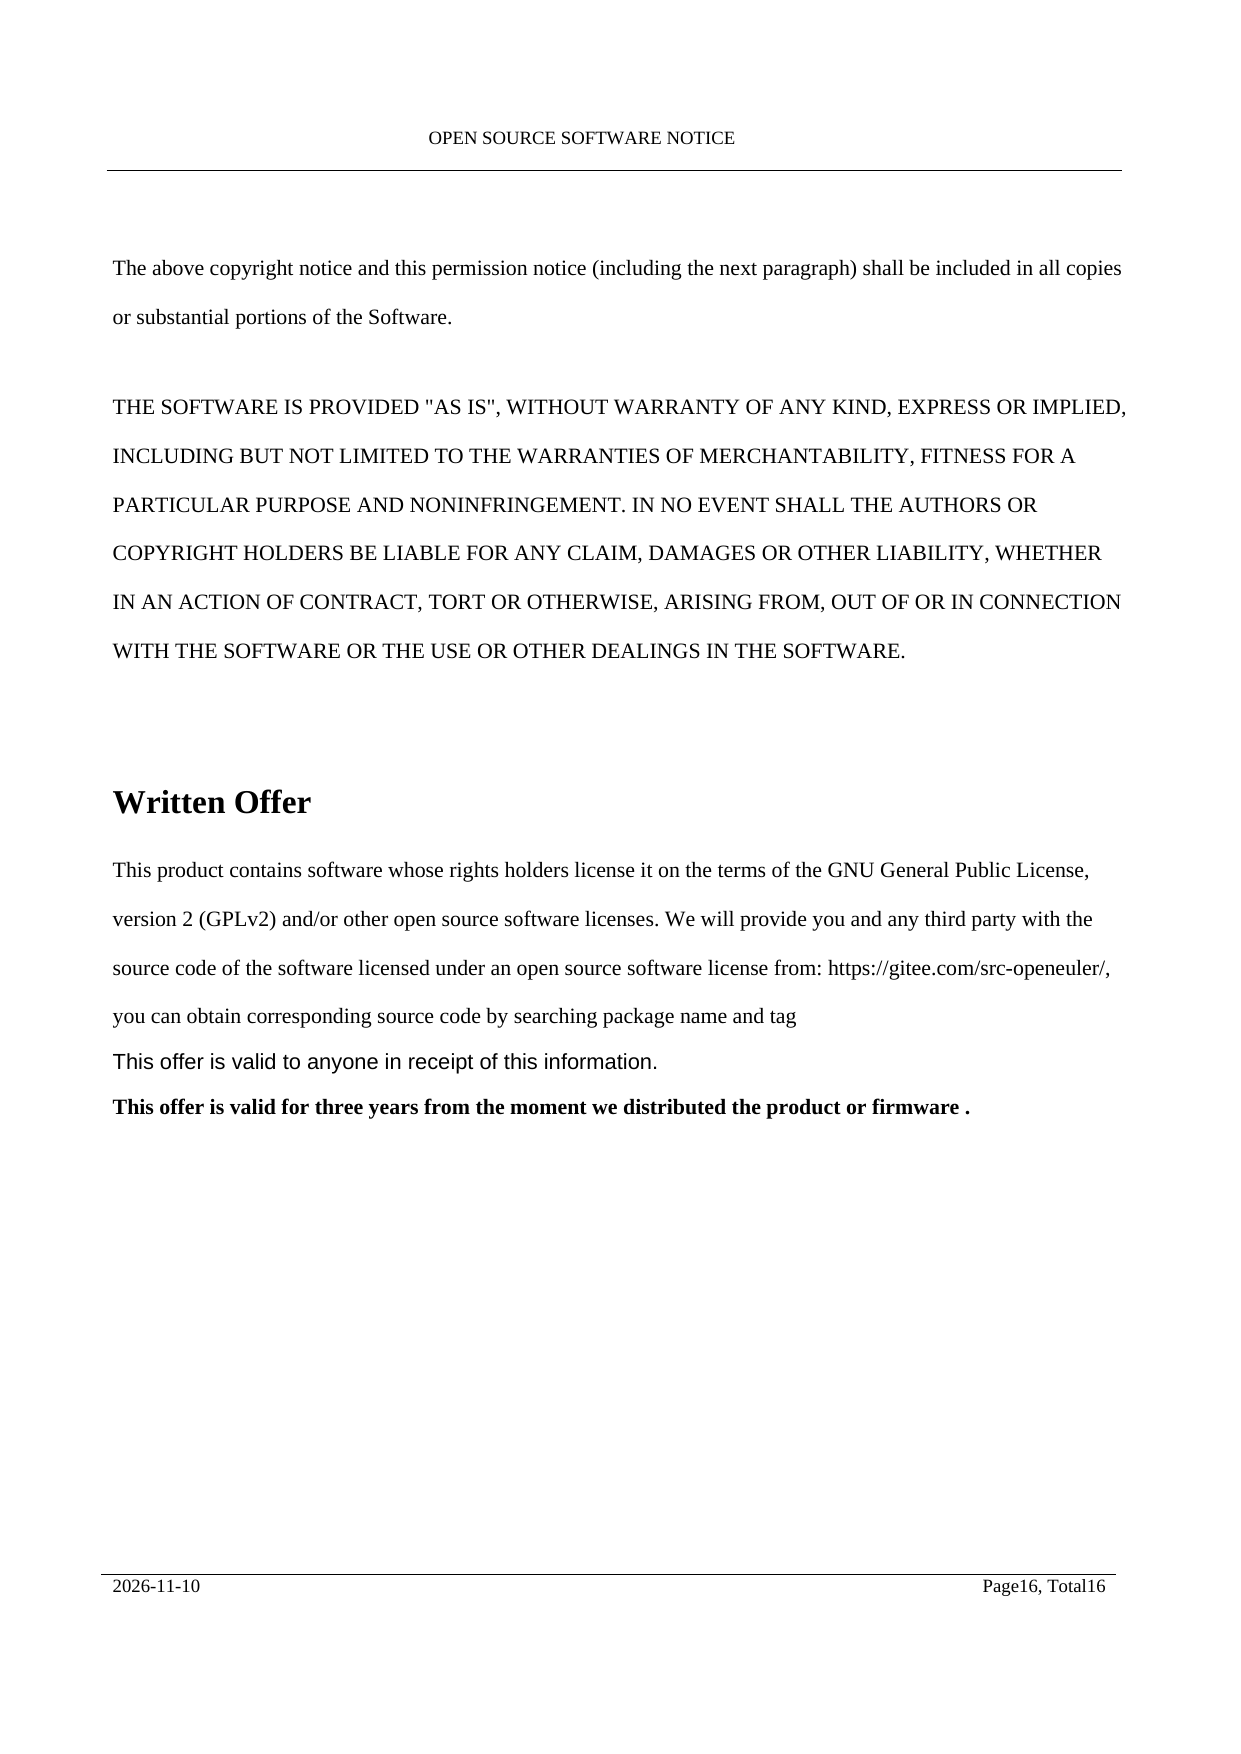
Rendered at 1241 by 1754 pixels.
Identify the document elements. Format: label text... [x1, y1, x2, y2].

text Written Offer [112, 769, 1128, 834]
text The above copyright notice and this permission notice (including the next paragraph) shall be included in all copies or substantial portions of the Software. [112, 251, 1128, 333]
text THE SOFTWARE IS PROVIDED "AS IS", WITHOUT WARRANTY OF ANY KIND, EXPRESS OR IMPLIED, INCLUDING BUT NOT LIMITED TO THE WARRANTIES OF MERCHANTABILITY, FITNESS FOR A PARTICULAR PURPOSE AND NONINFRINGEMENT. IN NO EVENT SHALL THE AUTHORS OR COPYRIGHT HOLDERS BE LIABLE FOR ANY CLAIM, DAMAGES OR OTHER LIABILITY, WHETHER IN AN ACTION OF CONTRACT, TORT OR OTHERWISE, ARISING FROM, OUT OF OR IN CONNECTION WITH THE SOFTWARE OR THE USE OR OTHER DEALINGS IN THE SOFTWARE. [112, 390, 1128, 667]
text This offer is valid to anyone in receipt of this information. [112, 1045, 1128, 1077]
text This product contains software whose rights holders license it on the terms of the GNU General Public License, version 2 (GPLv2) and/or other open source software licenses. We will provide you and any third party with the source code of the software licensed under an open source software license from: https://gitee.com/src-openeuler/, you can obtain corresponding source code by searching package name and tag [112, 854, 1128, 1032]
text This offer is valid for three years from the moment we distributed the product or firmware . [112, 1090, 1128, 1123]
